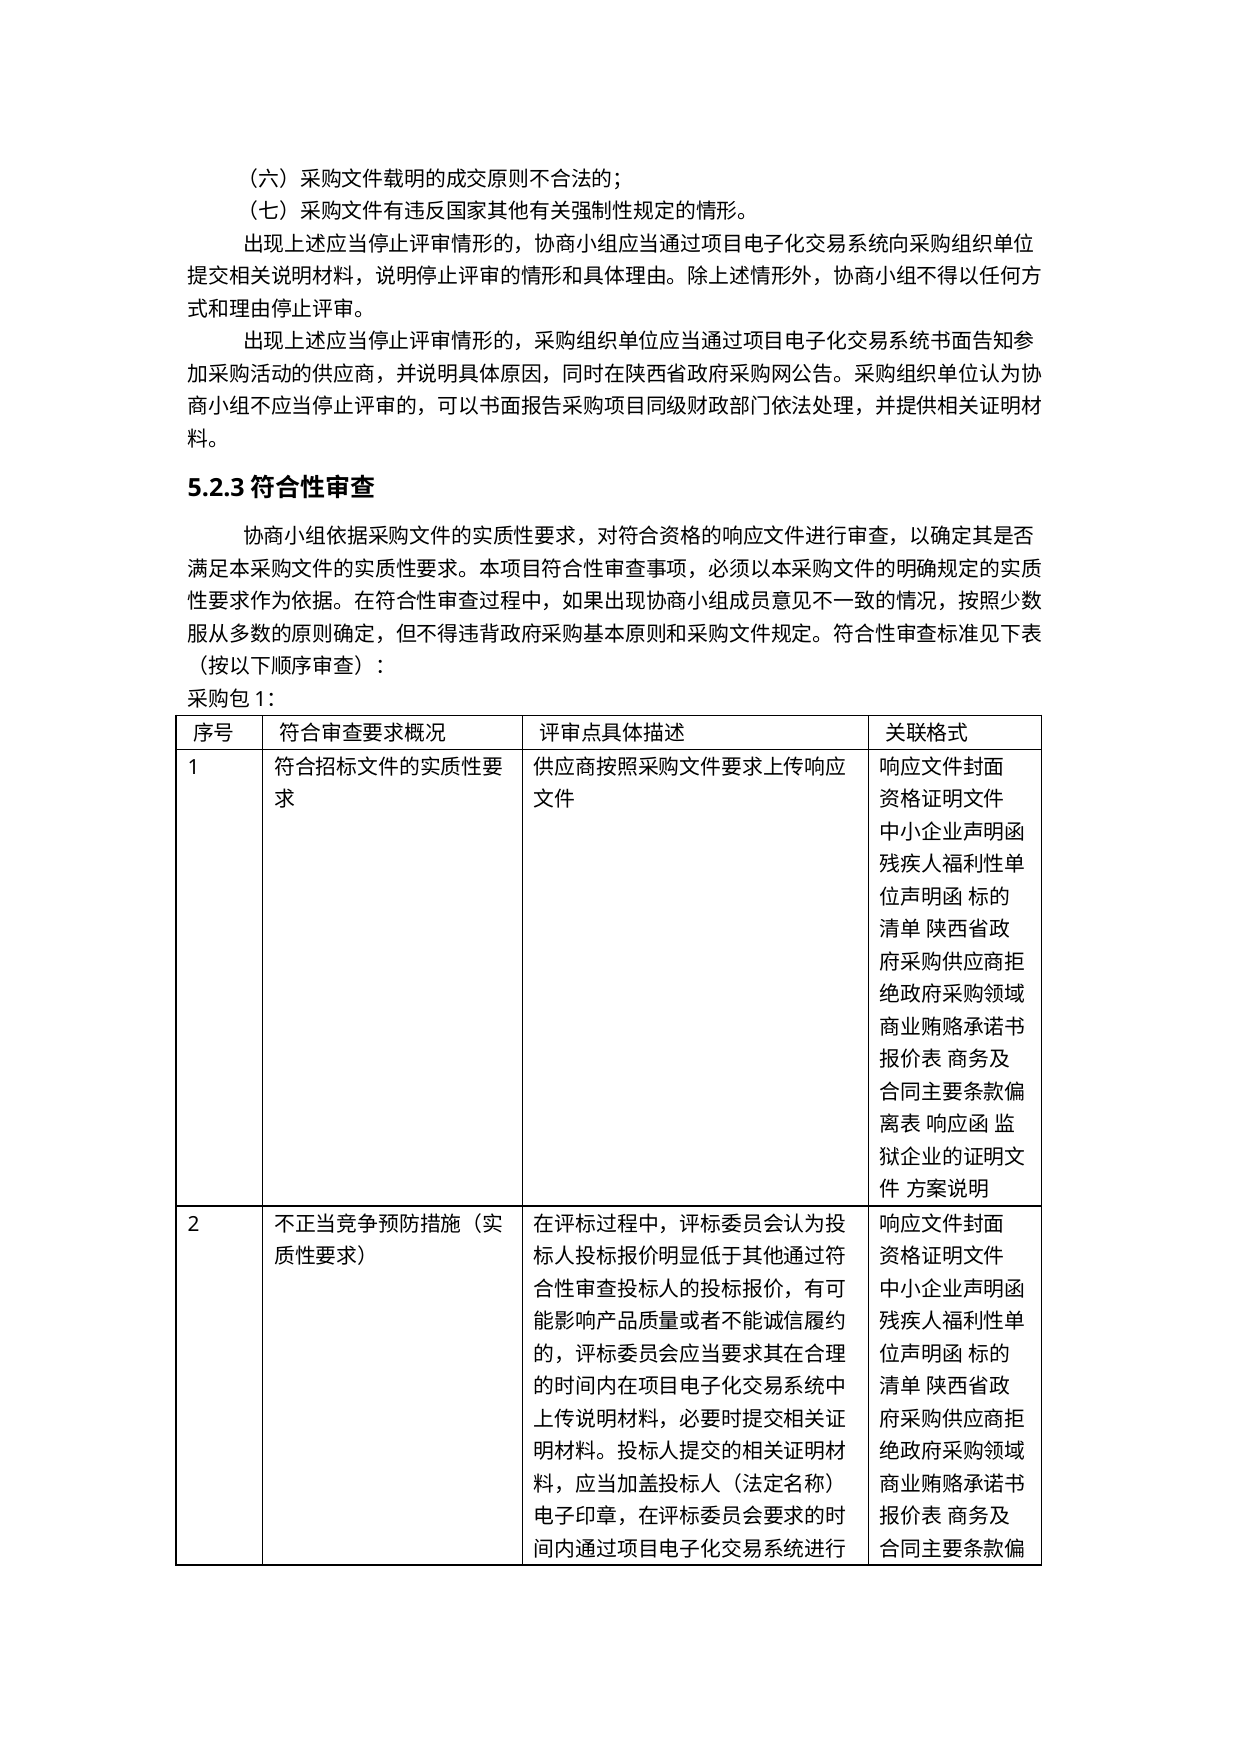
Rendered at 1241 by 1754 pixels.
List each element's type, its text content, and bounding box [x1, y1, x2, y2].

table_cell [523, 1207, 868, 1564]
table_header 关联格式 [869, 716, 1041, 748]
table_header 符合审查要求概况 [263, 716, 522, 748]
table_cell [869, 1207, 1041, 1564]
table_cell 2 [177, 1207, 262, 1564]
text （六）采购文件载明的成交原则不合法的； [187, 162, 1053, 194]
text 出现上述应当停止评审情形的，采购组织单位应当通过项目电子化交易系统书面告知参加采购活动的供应商，并说明具体原因，同时在陕西省政府采购网公告。采购组织单位认为协商小组不应当停止评审的，可以书面报告采购项目同级财政部门依法处理，并提供相关证明材料。 [187, 324, 1053, 454]
text （七）采购文件有违反国家其他有关强制性规定的情形。 [187, 194, 1053, 227]
text 出现上述应当停止评审情形的，协商小组应当通过项目电子化交易系统向采购组织单位提交相关说明材料，说明停止评审的情形和具体理由。除上述情形外，协商小组不得以任何方式和理由停止评审。 [187, 227, 1053, 324]
text 协商小组依据采购文件的实质性要求，对符合资格的响应文件进行审查，以确定其是否满足本采购文件的实质性要求。本项目符合性审查事项，必须以本采购文件的明确规定的实质性要求作为依据。在符合性审查过程中，如果出现协商小组成员意见不一致的情况，按照少数服从多数的原则确定，但不得违背政府采购基本原则和采购文件规定。符合性审查标准见下表（按以下顺序审查）： [187, 519, 1053, 682]
table_cell 不正当竞争预防措施（实质性要求） [263, 1207, 522, 1564]
table_cell 符合招标文件的实质性要求 [263, 750, 522, 1205]
table_header 评审点具体描述 [523, 716, 868, 748]
text 5.2.3符合性审查 [187, 454, 1053, 519]
text 采购包1： [187, 682, 1053, 714]
table_cell 响应文件封面 资格证明文件 中小企业声明函 残疾人福利性单位声明函 标的清单 陕西省政府采购供应商拒绝政府采购领域商业贿赂承诺书 报价表 商务及合同主要条款偏离表 响应函 监狱企业的证明文件 方案说明 [869, 750, 1041, 1205]
table_cell 1 [177, 750, 262, 1205]
table_header 序号 [177, 716, 262, 748]
table_cell 供应商按照采购文件要求上传响应文件 [523, 750, 868, 1205]
